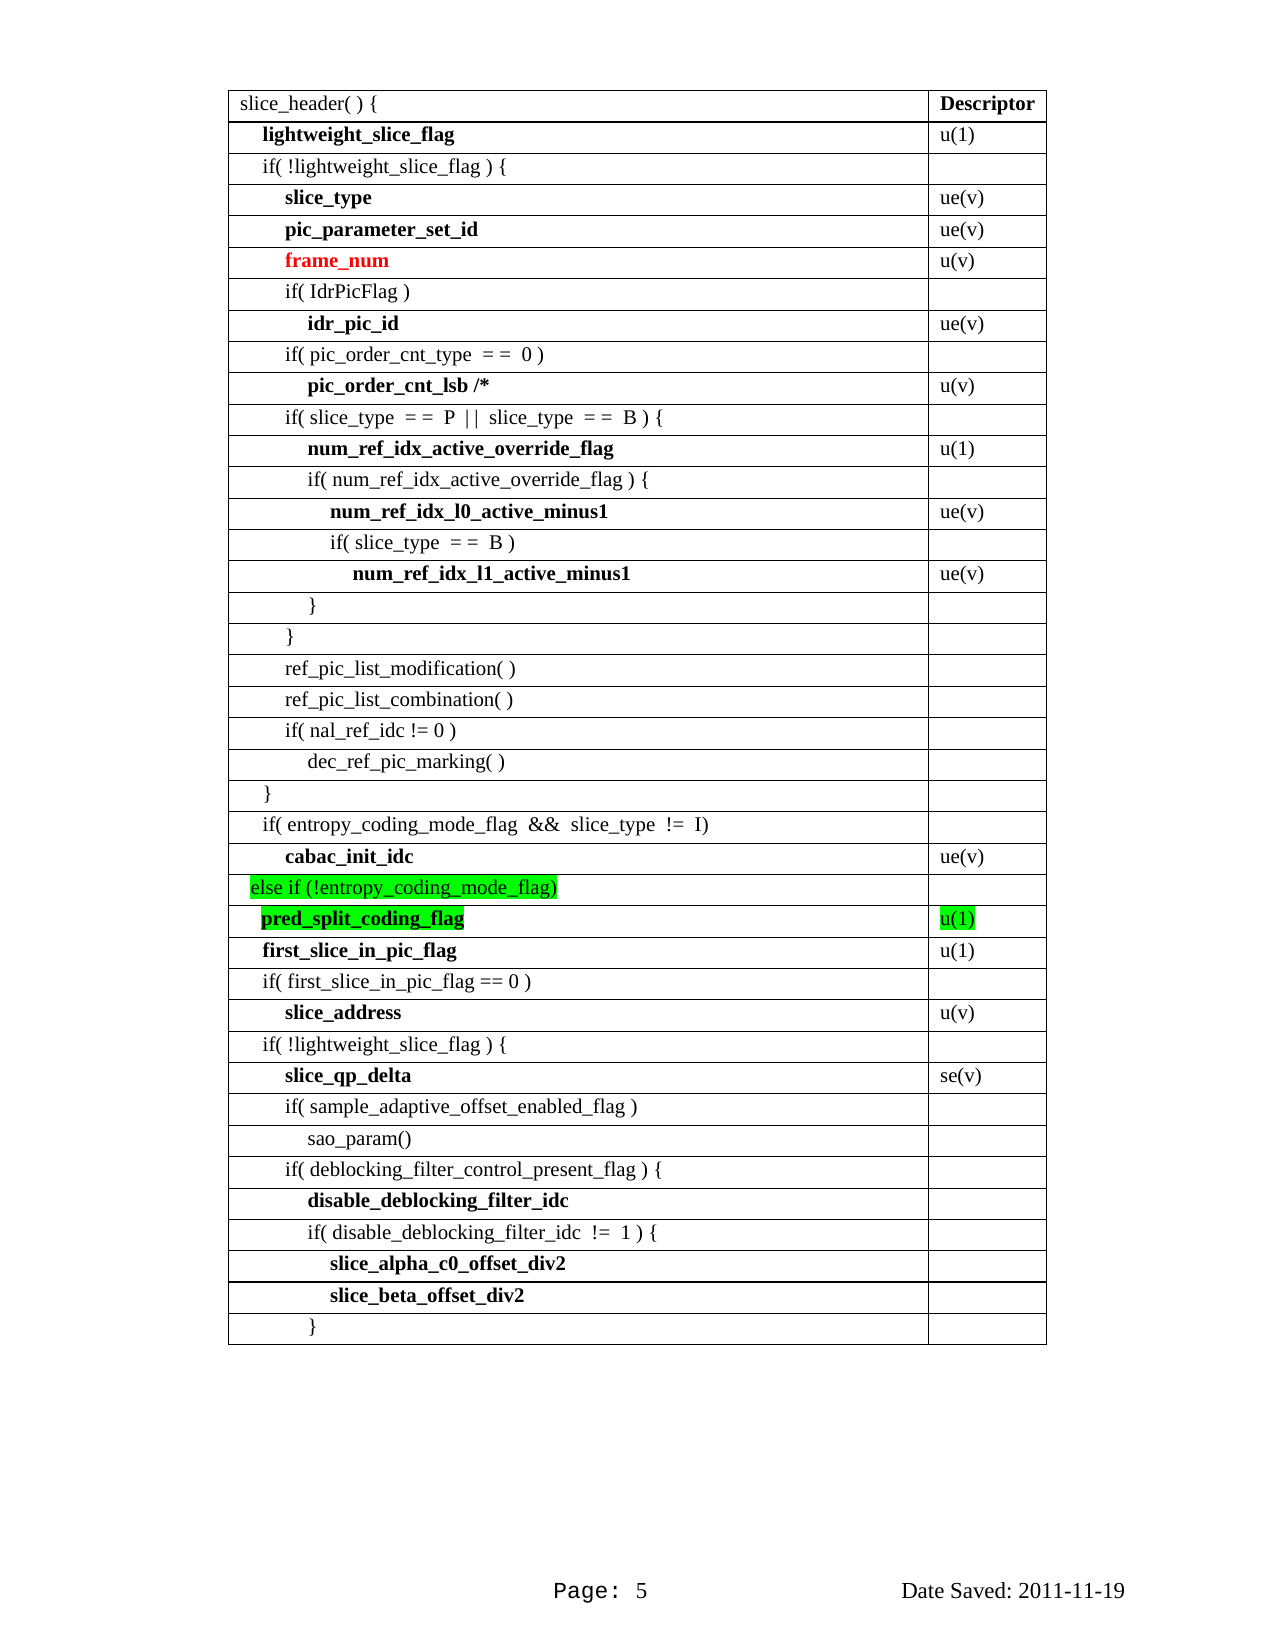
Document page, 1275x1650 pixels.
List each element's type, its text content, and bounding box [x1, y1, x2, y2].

table_cell [929, 655, 1046, 686]
table_cell if( !lightweight_slice_flag ) { [229, 1032, 928, 1062]
table_cell frame_num [229, 248, 928, 278]
table_cell pred_split_coding_flag [229, 906, 928, 937]
table_header Descriptor [929, 91, 1046, 121]
table_cell slice_address [229, 1000, 928, 1031]
table_cell if( pic_order_cnt_type = = 0 ) [229, 342, 928, 372]
table_cell num_ref_idx_active_override_flag [229, 436, 928, 466]
table_cell ref_pic_list_combination( ) [229, 687, 928, 717]
table_cell cabac_init_idc [229, 844, 928, 874]
table_cell ue(v) [929, 185, 1046, 215]
table_cell if( deblocking_filter_control_present_flag ) { [229, 1157, 928, 1187]
table_cell ue(v) [929, 561, 1046, 592]
table_header slice_header( ) { [229, 91, 928, 121]
table_cell [929, 812, 1046, 842]
table_cell [929, 969, 1046, 999]
table_cell if( entropy_coding_mode_flag && slice_type != I) [229, 812, 928, 842]
table_cell [929, 718, 1046, 748]
table_cell ref_pic_list_modification( ) [229, 655, 928, 686]
table_cell num_ref_idx_l1_active_minus1 [229, 561, 928, 592]
table_cell if( num_ref_idx_active_override_flag ) { [229, 467, 928, 498]
table_cell sao_param() [229, 1126, 928, 1156]
table_cell if( !lightweight_slice_flag ) { [229, 154, 928, 184]
table_cell [929, 1220, 1046, 1250]
table_cell [929, 405, 1046, 435]
table_cell } [229, 593, 928, 623]
table_cell if( sample_adaptive_offset_enabled_flag ) [229, 1094, 928, 1125]
table_cell pic_parameter_set_id [229, 216, 928, 247]
table_cell [929, 1251, 1046, 1281]
table_cell [929, 530, 1046, 560]
table_cell [929, 467, 1046, 498]
table_cell first_slice_in_pic_flag [229, 938, 928, 968]
table_cell u(1) [929, 123, 1046, 153]
table_cell [929, 750, 1046, 780]
table_cell u(1) [929, 436, 1046, 466]
table_cell if( first_slice_in_pic_flag == 0 ) [229, 969, 928, 999]
table_cell [929, 1314, 1046, 1344]
table_cell if( nal_ref_idc != 0 ) [229, 718, 928, 748]
table_cell if( IdrPicFlag ) [229, 279, 928, 309]
table_cell } [229, 624, 928, 654]
table_cell dec_ref_pic_marking( ) [229, 750, 928, 780]
table_cell [929, 1094, 1046, 1125]
table_cell [929, 781, 1046, 811]
table_cell [929, 593, 1046, 623]
table_cell disable_deblocking_filter_idc [229, 1189, 928, 1219]
table_cell u(1) [929, 938, 1046, 968]
table_cell u(v) [929, 373, 1046, 403]
table_cell if( slice_type = = B ) [229, 530, 928, 560]
table_cell u(v) [929, 1000, 1046, 1031]
table_cell [929, 1032, 1046, 1062]
table_cell slice_type [229, 185, 928, 215]
table_cell [929, 1189, 1046, 1219]
table_cell [929, 624, 1046, 654]
table_cell } [229, 1314, 928, 1344]
table_cell else if (!entropy_coding_mode_flag) [229, 875, 928, 905]
table_cell if( disable_deblocking_filter_idc != 1 ) { [229, 1220, 928, 1250]
table_cell ue(v) [929, 311, 1046, 341]
table_cell se(v) [929, 1063, 1046, 1093]
table_cell [929, 1126, 1046, 1156]
table_cell slice_beta_offset_div2 [229, 1283, 928, 1313]
table_cell [929, 154, 1046, 184]
table_cell idr_pic_id [229, 311, 928, 341]
table_cell u(v) [929, 248, 1046, 278]
table_cell [929, 279, 1046, 309]
table_cell pic_order_cnt_lsb /* [229, 373, 928, 403]
table_cell slice_qp_delta [229, 1063, 928, 1093]
table_cell slice_alpha_c0_offset_div2 [229, 1251, 928, 1281]
table_cell [929, 1283, 1046, 1313]
table_cell lightweight_slice_flag [229, 123, 928, 153]
table_cell [929, 1157, 1046, 1187]
table_cell num_ref_idx_l0_active_minus1 [229, 499, 928, 529]
table_cell if( slice_type = = P | | slice_type = = B ) { [229, 405, 928, 435]
table_cell } [229, 781, 928, 811]
table_cell [929, 875, 1046, 905]
table_cell ue(v) [929, 844, 1046, 874]
table_cell [929, 342, 1046, 372]
table_cell [929, 687, 1046, 717]
table_cell u(1) [929, 906, 1046, 937]
table_cell ue(v) [929, 499, 1046, 529]
table_cell ue(v) [929, 216, 1046, 247]
